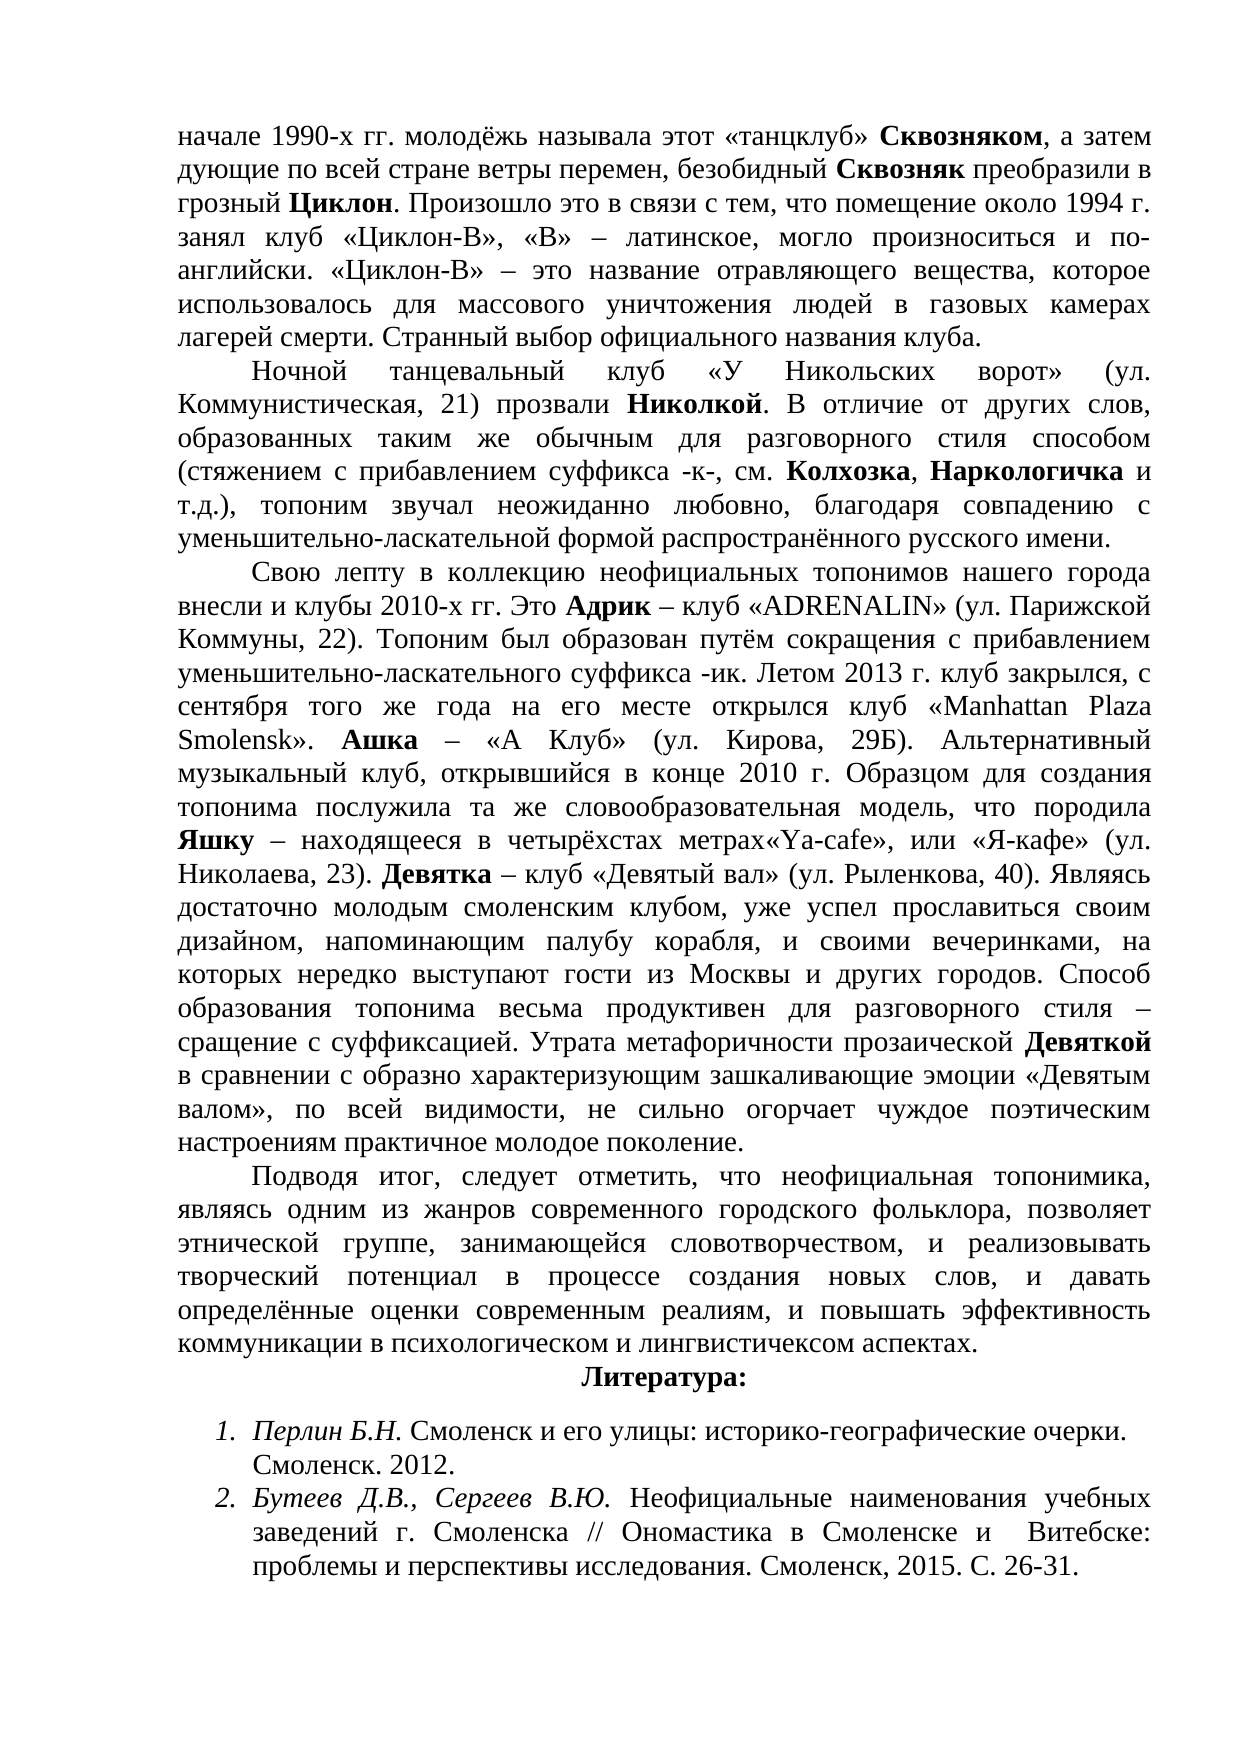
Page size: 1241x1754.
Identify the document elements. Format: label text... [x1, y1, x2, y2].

list Бутеев Д.В., Сергеев В.Ю. Неофициальные наименования учебных заведений г. Смоленска // Ономастика в Смоленске и Витебске: проблемы и перспективы исследования. Смоленск, 2015. С. 26-31. [215, 1481, 1152, 1581]
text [177, 118, 1152, 353]
text Свою лепту в коллекцию неофициальных топонимов нашего города внесли и клубы 2010-х гг. Это Адрик – клуб «ADRENALIN» (ул. Парижской Коммуны, 22). Топоним был образован путём сокращения с прибавлением уменьшительно-ласкательного суффикса -ик. Летом 2013 г. клуб закрылся, с сентября того же года на его месте открылся клуб «Manhattan Plaza Smolensk». Ашка – «А Клуб» (ул. Кирова, 29Б). Альтернативный музыкальный клуб, открывшийся в конце . Образцом для создания топонима послужила та же словообразовательная модель, что породила Яшку – находящееся в четырёхстах метрах«Ya-cafe», или «Я-кафе» (ул. Николаева, 23). Девятка – клуб «Девятый вал» (ул. Рыленкова, 40). Являясь достаточно молодым смоленским клубом, уже успел прославиться своим дизайном, напоминающим палубу корабля, и своими вечеринками, на которых нередко выступают гости из Москвы и других городов. Способ образования топонима весьма продуктивен для разговорного стиля – сращение с суффиксацией. Утрата метафоричности прозаической Девяткой в сравнении с образно характеризующим зашкаливающие эмоции «Девятым валом», по всей видимости, не сильно огорчает чуждое поэтическим настроениям практичное молодое поколение. [177, 554, 1152, 789]
text Ночной танцевальный клуб «У Никольских ворот» (ул. Коммунистическая, 21) прозвали Николкой. В отличие от других слов, образованных таким же обычным для разговорного стиля способом (стяжением с прибавлением суффикса -к-, см. Колхозка, Наркологичка и т.д.), топоним звучал неожиданно любовно, благодаря совпадению с уменьшительно-ласкательной формой распространённого русского имени. [177, 353, 1152, 554]
list Перлин Б.Н. Смоленск и его улицы: историко-географические очерки. Смоленск. 2012. [215, 1413, 1152, 1481]
text Литература: [177, 1359, 1152, 1393]
text Свою лепту в коллекцию неофициальных топонимов нашего города внесли и клубы 2010-х гг. Это Адрик – клуб «ADRENALIN» (ул. Парижской Коммуны, 22). Топоним был образован путём сокращения с прибавлением уменьшительно-ласкательного суффикса -ик. Летом 2013 г. клуб закрылся, с сентября того же года на его месте открылся клуб «Manhattan Plaza Smolensk». Ашка – «А Клуб» (ул. Кирова, 29Б). Альтернативный музыкальный клуб, открывшийся в конце . Образцом для создания топонима послужила та же словообразовательная модель, что породила Яшку – находящееся в четырёхстах метрах«Ya-cafe», или «Я-кафе» (ул. Николаева, 23). Девятка – клуб «Девятый вал» (ул. Рыленкова, 40). Являясь достаточно молодым смоленским клубом, уже успел прославиться своим дизайном, напоминающим палубу корабля, и своими вечеринками, на которых нередко выступают гости из Москвы и других городов. Способ образования топонима весьма продуктивен для разговорного стиля – сращение с суффиксацией. Утрата метафоричности прозаической Девяткой в сравнении с образно характеризующим зашкаливающие эмоции «Девятым валом», по всей видимости, не сильно огорчает чуждое поэтическим настроениям практичное молодое поколение. [177, 822, 1152, 1158]
text Подводя итог, следует отметить, что неофициальная топонимика, являясь одним из жанров современного городского фольклора, позволяет этнической группе, занимающейся словотворчеством, и реализовывать творческий потенциал в процессе создания новых слов, и давать определённые оценки современным реалиям, и повышать эффективность коммуникации в психологическом и лингвистичексом аспектах. [177, 1158, 1152, 1359]
